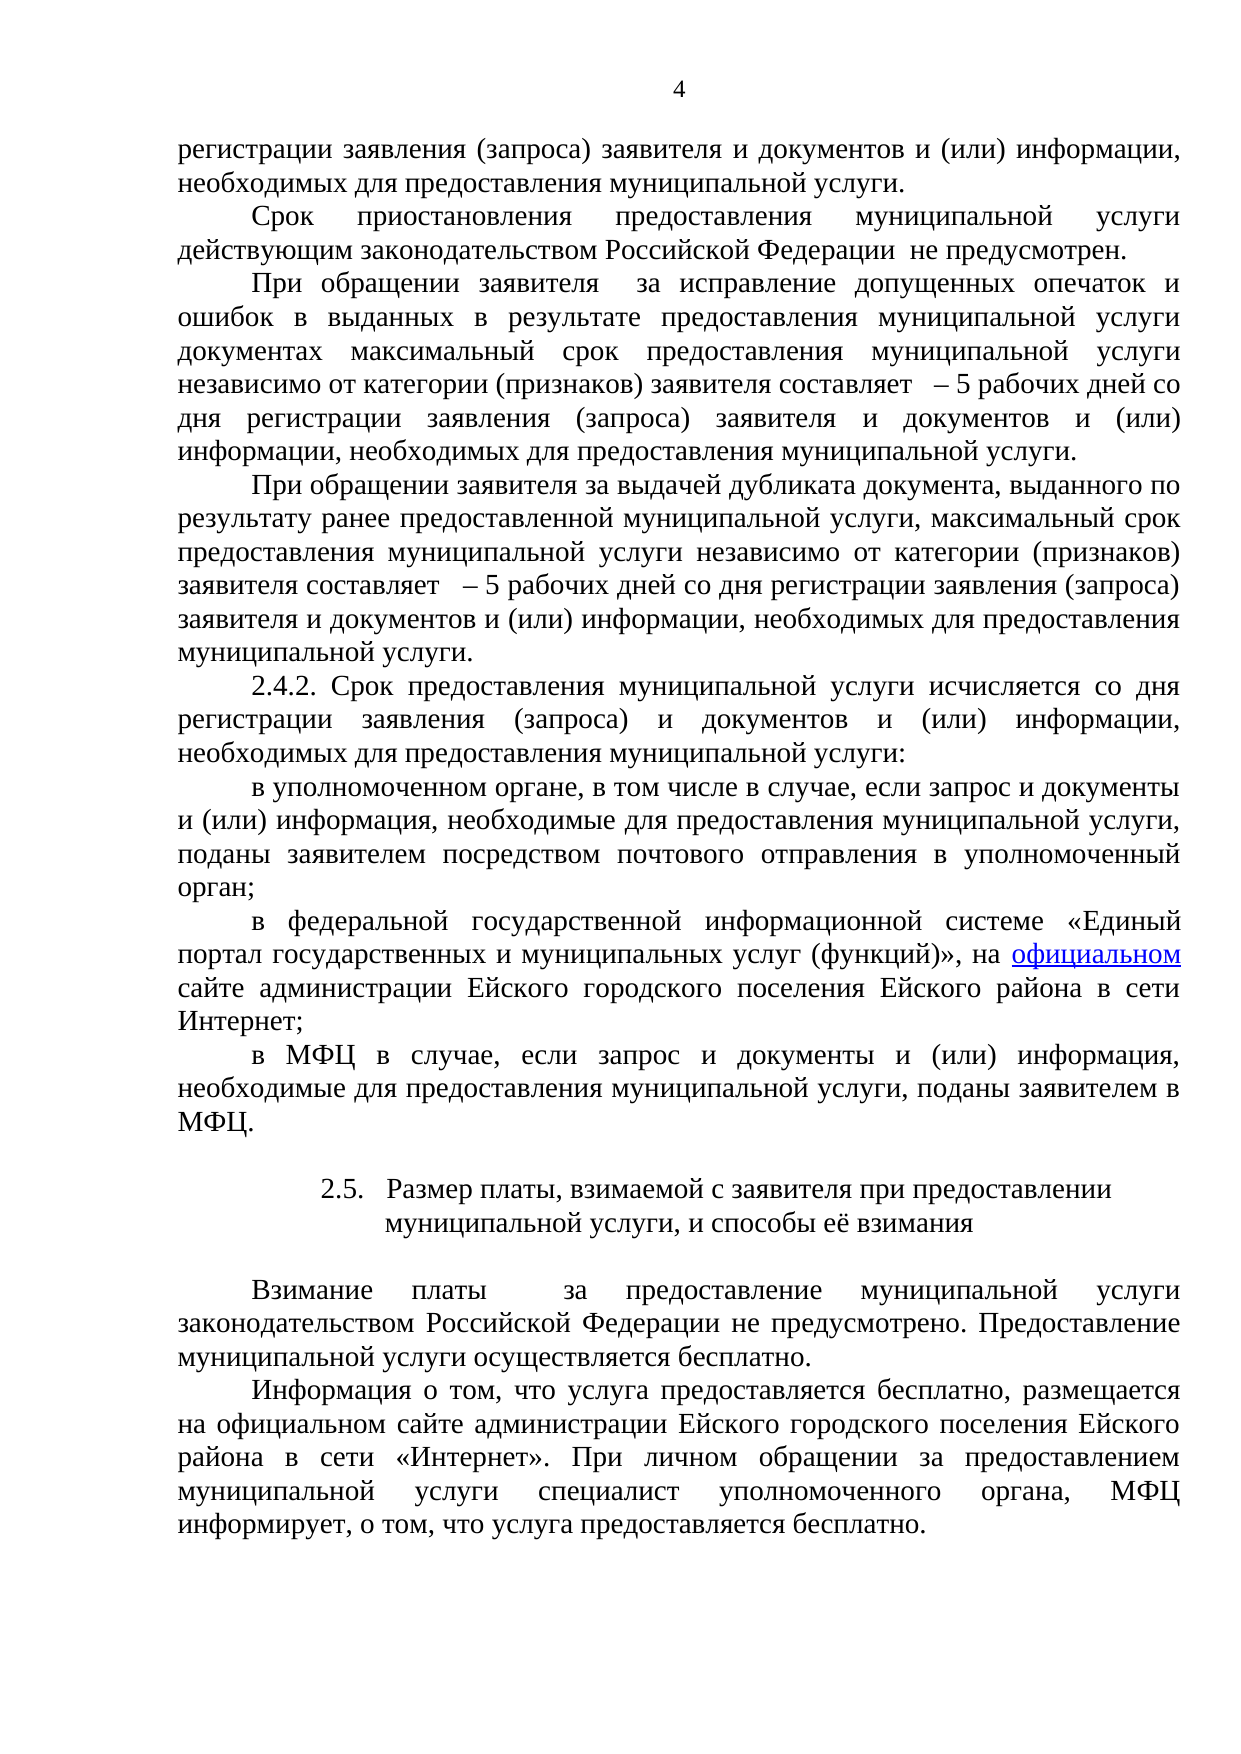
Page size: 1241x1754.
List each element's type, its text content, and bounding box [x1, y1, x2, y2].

text 2.5. Размер платы, взимаемой с заявителя при предоставлении муниципальной услуги, и способы её взимания [177, 1171, 1181, 1238]
text Срок приостановления предоставления муниципальной услуги действующим законодательством Российской Федерации не предусмотрен. [177, 198, 1181, 266]
text в МФЦ в случае, если запрос и документы и (или) информация, необходимые для предоставления муниципальной услуги, поданы заявителем в МФЦ. [177, 1037, 1181, 1138]
text в уполномоченном органе, в том числе в случае, если запрос и документы и (или) информация, необходимые для предоставления муниципальной услуги, поданы заявителем посредством почтового отправления в уполномоченный орган; [177, 769, 1181, 903]
text Взимание платы за предоставление муниципальной услуги законодательством Российской Федерации не предусмотрено. Предоставление муниципальной услуги осуществляется бесплатно. [177, 1272, 1181, 1372]
text в федеральной государственной информационной системе «Единый портал государственных и муниципальных услуг (функций)», на официальном сайте администрации Ейского городского поселения Ейского района в сети Интернет; [177, 903, 1181, 1037]
text При обращении заявителя за выдачей дубликата документа, выданного по результату ранее предоставленной муниципальной услуги, максимальный срок предоставления муниципальной услуги независимо от категории (признаков) заявителя составляет – 5 рабочих дней со дня регистрации заявления (запроса) заявителя и документов и (или) информации, необходимых для предоставления муниципальной услуги. [177, 467, 1181, 668]
text 2.4.2. Срок предоставления муниципальной услуги исчисляется со дня регистрации заявления (запроса) и документов и (или) информации, необходимых для предоставления муниципальной услуги: [177, 668, 1181, 769]
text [177, 131, 1181, 198]
text При обращении заявителя за исправление допущенных опечаток и ошибок в выданных в результате предоставления муниципальной услуги документах максимальный срок предоставления муниципальной услуги независимо от категории (признаков) заявителя составляет – 5 рабочих дней со дня регистрации заявления (запроса) заявителя и документов и (или) информации, необходимых для предоставления муниципальной услуги. [177, 266, 1181, 467]
text Информация о том, что услуга предоставляется бесплатно, размещается на официальном сайте администрации Ейского городского поселения Ейского района в сети «Интернет». При личном обращении за предоставлением муниципальной услуги специалист уполномоченного органа, МФЦ информирует, о том, что услуга предоставляется бесплатно. [177, 1372, 1181, 1540]
